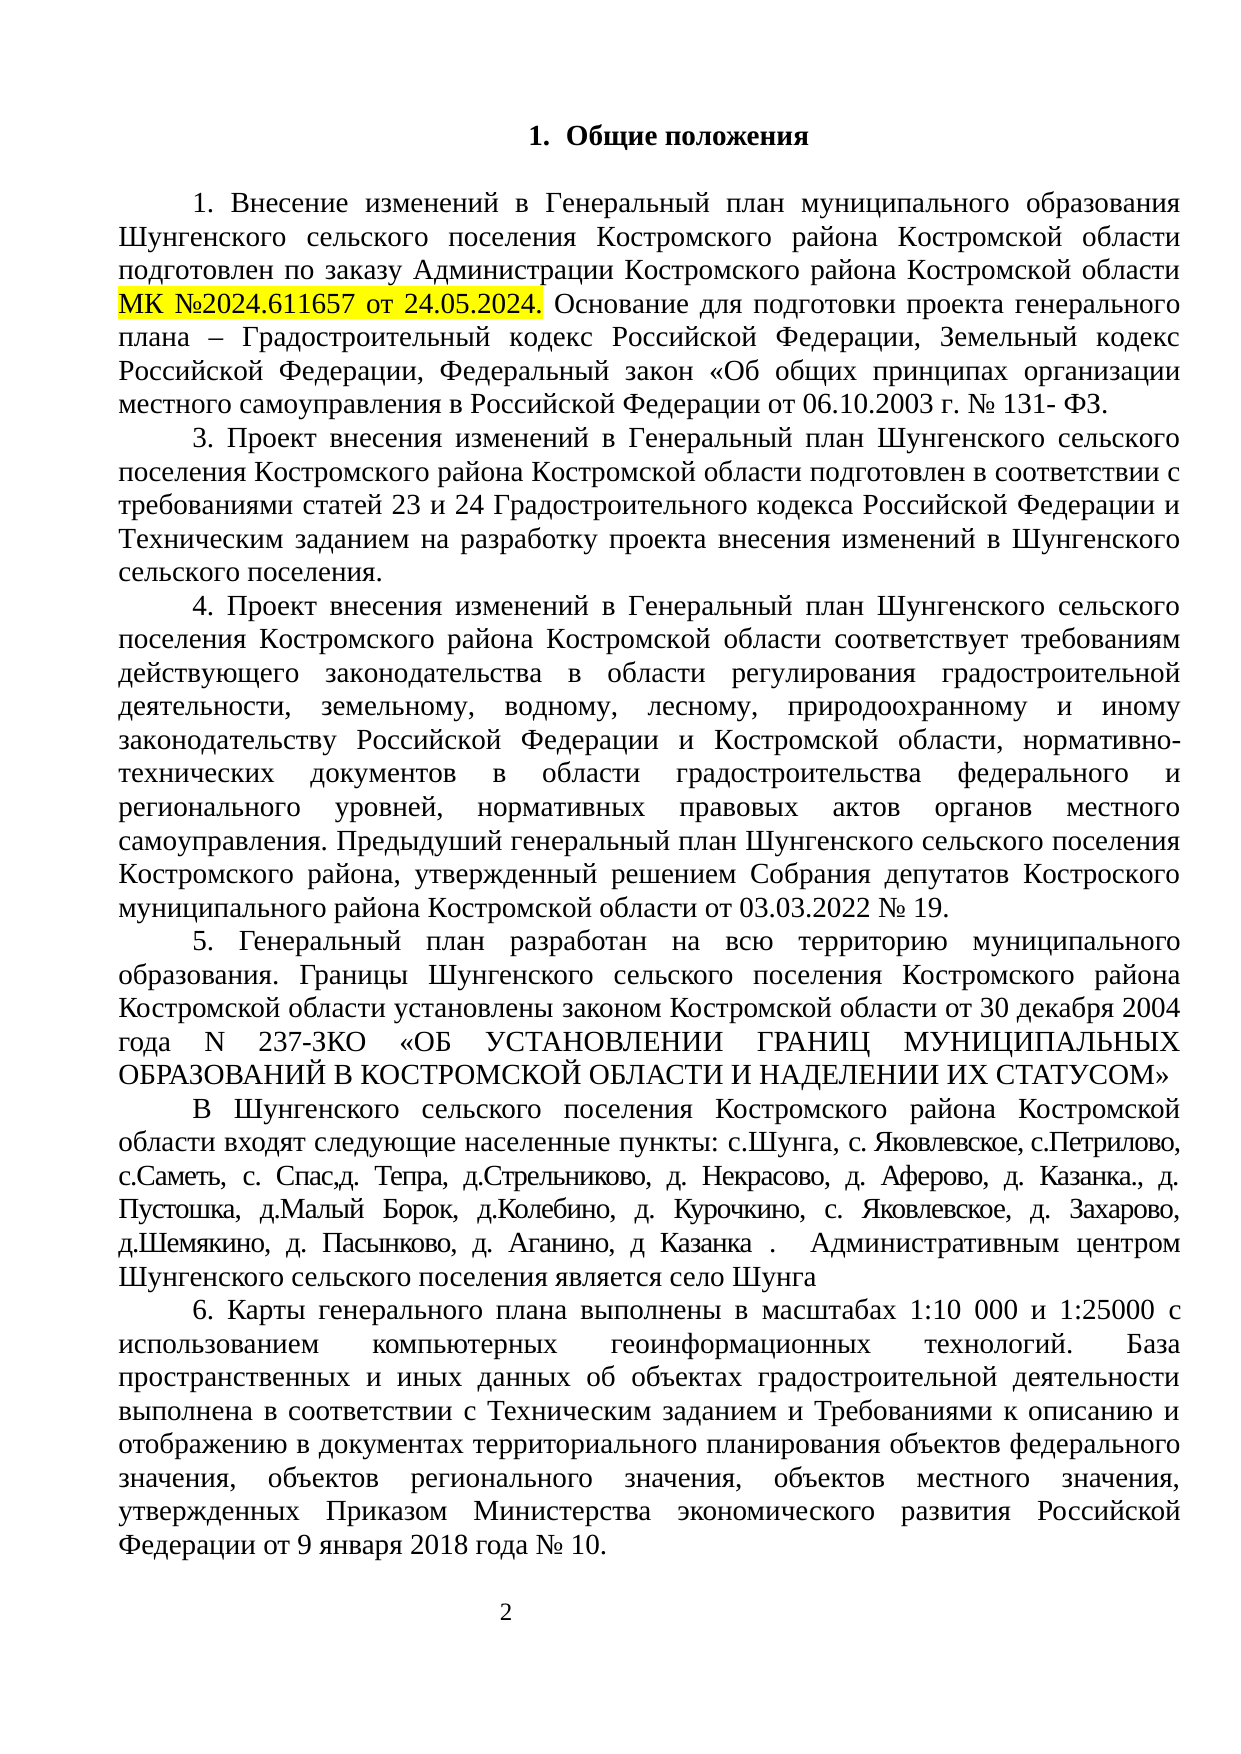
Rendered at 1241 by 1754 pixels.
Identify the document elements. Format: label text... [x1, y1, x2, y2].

text 6. Карты генерального плана выполнены в масштабах 1:10 000 и 1:25000 с использованием компьютерных геоинформационных технологий. База пространственных и иных данных об объектах градостроительной деятельности выполнена в соответствии с Техническим заданием и Требованиями к описанию и отображению в документах территориального планирования объектов федерального значения, объектов регионального значения, объектов местного значения, утвержденных Приказом Министерства экономического развития Российской Федерации от 9 января 2018 года № 10. [118, 1292, 1181, 1561]
subtitle Общие положения [156, 118, 1181, 152]
text 5. Генеральный план разработан на всю территорию муниципального образования. Границы Шунгенского сельского поселения Костромского района Костромской области установлены законом Костромской области от 30 декабря 2004 года N 237-ЗКО «ОБ УСТАНОВЛЕНИИ ГРАНИЦ МУНИЦИПАЛЬНЫХ ОБРАЗОВАНИЙ В КОСТРОМСКОЙ ОБЛАСТИ И НАДЕЛЕНИИ ИХ СТАТУСОМ» [118, 923, 1181, 1091]
text 1. Внесение изменений в Генеральный план муниципального образования Шунгенского сельского поселения Костромского района Костромской области подготовлен по заказу Администрации Костромского района Костромской области МК №2024.611657 от 24.05.2024. Основание для подготовки проекта генерального плана – Градостроительный кодекс Российской Федерации, Земельный кодекс Российской Федерации, Федеральный закон «Об общих принципах организации местного самоуправления в Российской Федерации от 06.10.2003 г. № 131- ФЗ. [118, 185, 1181, 420]
text В Шунгенского сельского поселения Костромского района Костромской области входят следующие населенные пункты: с.Шунга, с. Яковлевское, с.Петрилово, с.Саметь, с. Спас,д. Тепра, д.Стрельниково, д. Некрасово, д. Аферово, д. Казанка., д. Пустошка, д.Малый Борок, д.Колебино, д. Курочкино, с. Яковлевское, д. Захарово, д.Шемякино, д. Пасынково, д. Аганино, д Казанка . Административным центром Шунгенского сельского поселения является село Шунга [118, 1091, 1181, 1292]
text 3. Проект внесения изменений в Генеральный план Шунгенского сельского поселения Костромского района Костромской области подготовлен в соответствии с требованиями статей 23 и 24 Градостроительного кодекса Российской Федерации и Техническим заданием на разработку проекта внесения изменений в Шунгенского сельского поселения. [118, 420, 1181, 588]
text 4. Проект внесения изменений в Генеральный план Шунгенского сельского поселения Костромского района Костромской области соответствует требованиям действующего законодательства в области регулирования градостроительной деятельности, земельному, водному, лесному, природоохранному и иному законодательству Российской Федерации и Костромской области, нормативно-технических документов в области градостроительства федерального и регионального уровней, нормативных правовых актов органов местного самоуправления. Предыдуший генеральный план Шунгенского сельского поселения Костромского района, утвержденный решением Собрания депутатов Костроского муниципального района Костромской области от 03.03.2022 № 19. [118, 588, 1181, 923]
